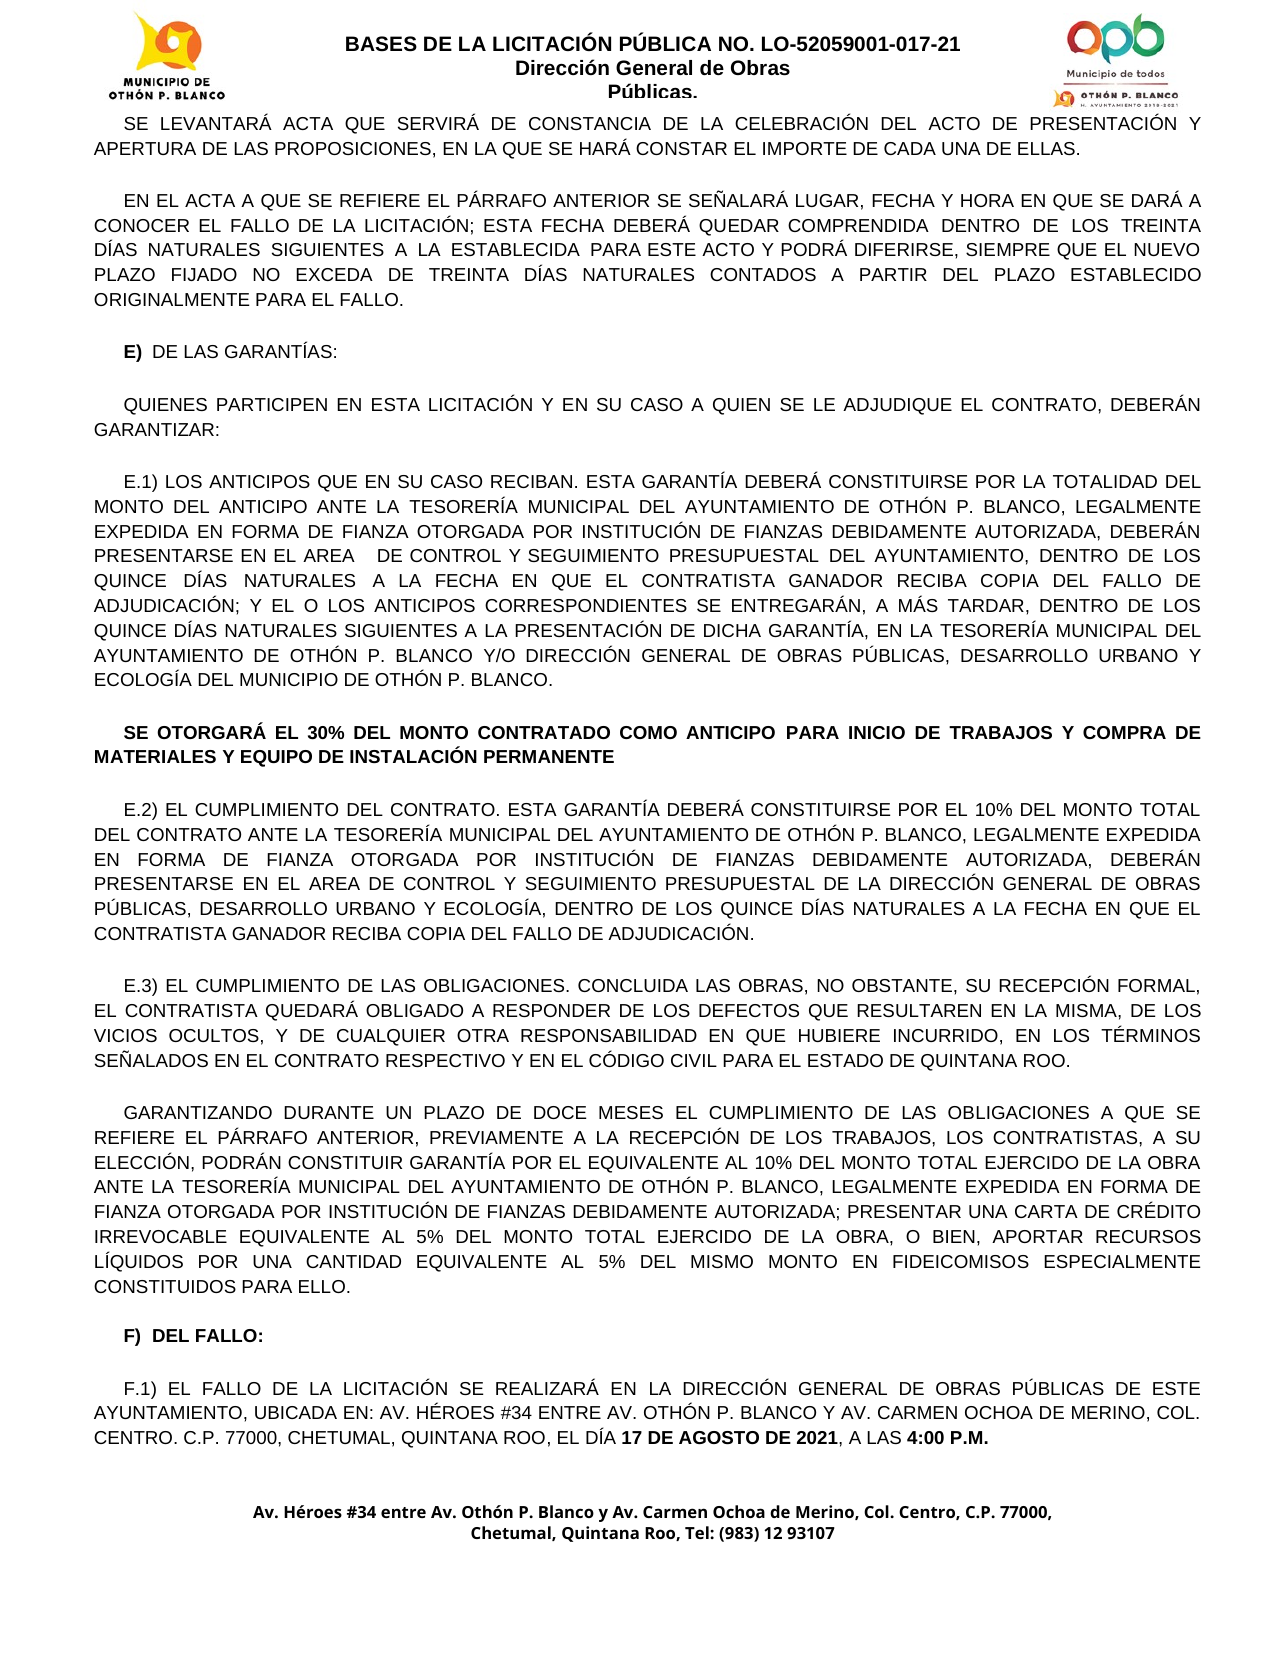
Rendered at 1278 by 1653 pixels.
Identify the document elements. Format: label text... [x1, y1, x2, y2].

text E.2) EL CUMPLIMIENTO DEL CONTRATO. ESTA GARANTÍA DEBERÁ CONSTITUIRSE POR EL 10% DEL MONTO TOTAL DEL CONTRATO ANTE LA TESORERÍA MUNICIPAL DEL AYUNTAMIENTO DE OTHÓN P. BLANCO, LEGALMENTE EXPEDIDA EN FORMA DE FIANZA OTORGADA POR INSTITUCIÓN DE FIANZAS DEBIDAMENTE AUTORIZADA, DEBERÁN PRESENTARSE EN EL AREA DE CONTROL Y SEGUIMIENTO PRESUPUESTAL DE LA DIRECCIÓN GENERAL DE OBRAS PÚBLICAS, DESARROLLO URBANO Y ECOLOGÍA, DENTRO DE LOS QUINCE DÍAS NATURALES A LA FECHA EN QUE EL CONTRATISTA GANADOR RECIBA COPIA DEL FALLO DE ADJUDICACIÓN. [94, 799, 1201, 944]
text SE LEVANTARÁ ACTA QUE SERVIRÁ DE CONSTANCIA DE LA CELEBRACIÓN DEL ACTO DE PRESENTACIÓN Y APERTURA DE LAS PROPOSICIONES, EN LA QUE SE HARÁ CONSTAR EL IMPORTE DE CADA UNA DE ELLAS. [94, 112, 1201, 159]
text E) DE LAS GARANTÍAS: [94, 341, 1201, 363]
text E.1) LOS ANTICIPOS QUE EN SU CASO RECIBAN. ESTA GARANTÍA DEBERÁ CONSTITUIRSE POR LA TOTALIDAD DEL MONTO DEL ANTICIPO ANTE LA TESORERÍA MUNICIPAL DEL AYUNTAMIENTO DE OTHÓN P. BLANCO, LEGALMENTE EXPEDIDA EN FORMA DE FIANZA OTORGADA POR INSTITUCIÓN DE FIANZAS DEBIDAMENTE AUTORIZADA, DEBERÁN PRESENTARSE EN EL AREA DE CONTROL Y SEGUIMIENTO PRESUPUESTAL DEL AYUNTAMIENTO, DENTRO DE LOS QUINCE DÍAS NATURALES A LA FECHA EN QUE EL CONTRATISTA GANADOR RECIBA COPIA DEL FALLO DE ADJUDICACIÓN; Y EL O LOS ANTICIPOS CORRESPONDIENTES SE ENTREGARÁN, A MÁS TARDAR, DENTRO DE LOS QUINCE DÍAS NATURALES SIGUIENTES A LA PRESENTACIÓN DE DICHA GARANTÍA, EN LA TESORERÍA MUNICIPAL DEL AYUNTAMIENTO DE OTHÓN P. BLANCO Y/O DIRECCIÓN GENERAL DE OBRAS PÚBLICAS, DESARROLLO URBANO Y ECOLOGÍA DEL MUNICIPIO DE OTHÓN P. BLANCO. [94, 471, 1201, 691]
text EN EL ACTA A QUE SE REFIERE EL PÁRRAFO ANTERIOR SE SEÑALARÁ LUGAR, FECHA Y HORA EN QUE SE DARÁ A CONOCER EL FALLO DE LA LICITACIÓN; ESTA FECHA DEBERÁ QUEDAR COMPRENDIDA DENTRO DE LOS TREINTA DÍAS NATURALES SIGUIENTES A LA ESTABLECIDA PARA ESTE ACTO Y PODRÁ DIFERIRSE, SIEMPRE QUE EL NUEVO PLAZO FIJADO NO EXCEDA DE TREINTA DÍAS NATURALES CONTADOS A PARTIR DEL PLAZO ESTABLECIDO ORIGINALMENTE PARA EL FALLO. [94, 190, 1201, 310]
text E.3) EL CUMPLIMIENTO DE LAS OBLIGACIONES. CONCLUIDA LAS OBRAS, NO OBSTANTE, SU RECEPCIÓN FORMAL, EL CONTRATISTA QUEDARÁ OBLIGADO A RESPONDER DE LOS DEFECTOS QUE RESULTAREN EN LA MISMA, DE LOS VICIOS OCULTOS, Y DE CUALQUIER OTRA RESPONSABILIDAD EN QUE HUBIERE INCURRIDO, EN LOS TÉRMINOS SEÑALADOS EN EL CONTRATO RESPECTIVO Y EN EL CÓDIGO CIVIL PARA EL ESTADO DE QUINTANA ROO. [94, 975, 1201, 1071]
text GARANTIZANDO DURANTE UN PLAZO DE DOCE MESES EL CUMPLIMIENTO DE LAS OBLIGACIONES A QUE SE REFIERE EL PÁRRAFO ANTERIOR, PREVIAMENTE A LA RECEPCIÓN DE LOS TRABAJOS, LOS CONTRATISTAS, A SU ELECCIÓN, PODRÁN CONSTITUIR GARANTÍA POR EL EQUIVALENTE AL 10% DEL MONTO TOTAL EJERCIDO DE LA OBRA ANTE LA TESORERÍA MUNICIPAL DEL AYUNTAMIENTO DE OTHÓN P. BLANCO, LEGALMENTE EXPEDIDA EN FORMA DE FIANZA OTORGADA POR INSTITUCIÓN DE FIANZAS DEBIDAMENTE AUTORIZADA; PRESENTAR UNA CARTA DE CRÉDITO IRREVOCABLE EQUIVALENTE AL 5% DEL MONTO TOTAL EJERCIDO DE LA OBRA, O BIEN, APORTAR RECURSOS LÍQUIDOS POR UNA CANTIDAD EQUIVALENTE AL 5% DEL MISMO MONTO EN FIDEICOMISOS ESPECIALMENTE CONSTITUIDOS PARA ELLO. [94, 1102, 1201, 1297]
picture [1049, 13, 1192, 112]
text SE OTORGARÁ EL 30% DEL MONTO CONTRATADO COMO ANTICIPO PARA INICIO DE TRABAJOS Y COMPRA DE MATERIALES Y EQUIPO DE INSTALACIÓN PERMANENTE [94, 722, 1201, 768]
picture [104, 0, 237, 112]
text F) DEL FALLO: [94, 1325, 1201, 1347]
text F.1) EL FALLO DE LA LICITACIÓN SE REALIZARÁ EN LA DIRECCIÓN GENERAL DE OBRAS PÚBLICAS DE ESTE AYUNTAMIENTO, UBICADA EN: AV. HÉROES #34 ENTRE AV. OTHÓN P. BLANCO Y AV. CARMEN OCHOA DE MERINO, COL. CENTRO. C.P. 77000, CHETUMAL, QUINTANA ROO, EL DÍA 17 DE AGOSTO DE 2021, A LAS 4:00 P.M. [94, 1377, 1201, 1448]
text QUIENES PARTICIPEN EN ESTA LICITACIÓN Y EN SU CASO A QUIEN SE LE ADJUDIQUE EL CONTRATO, DEBERÁN GARANTIZAR: [94, 394, 1201, 440]
